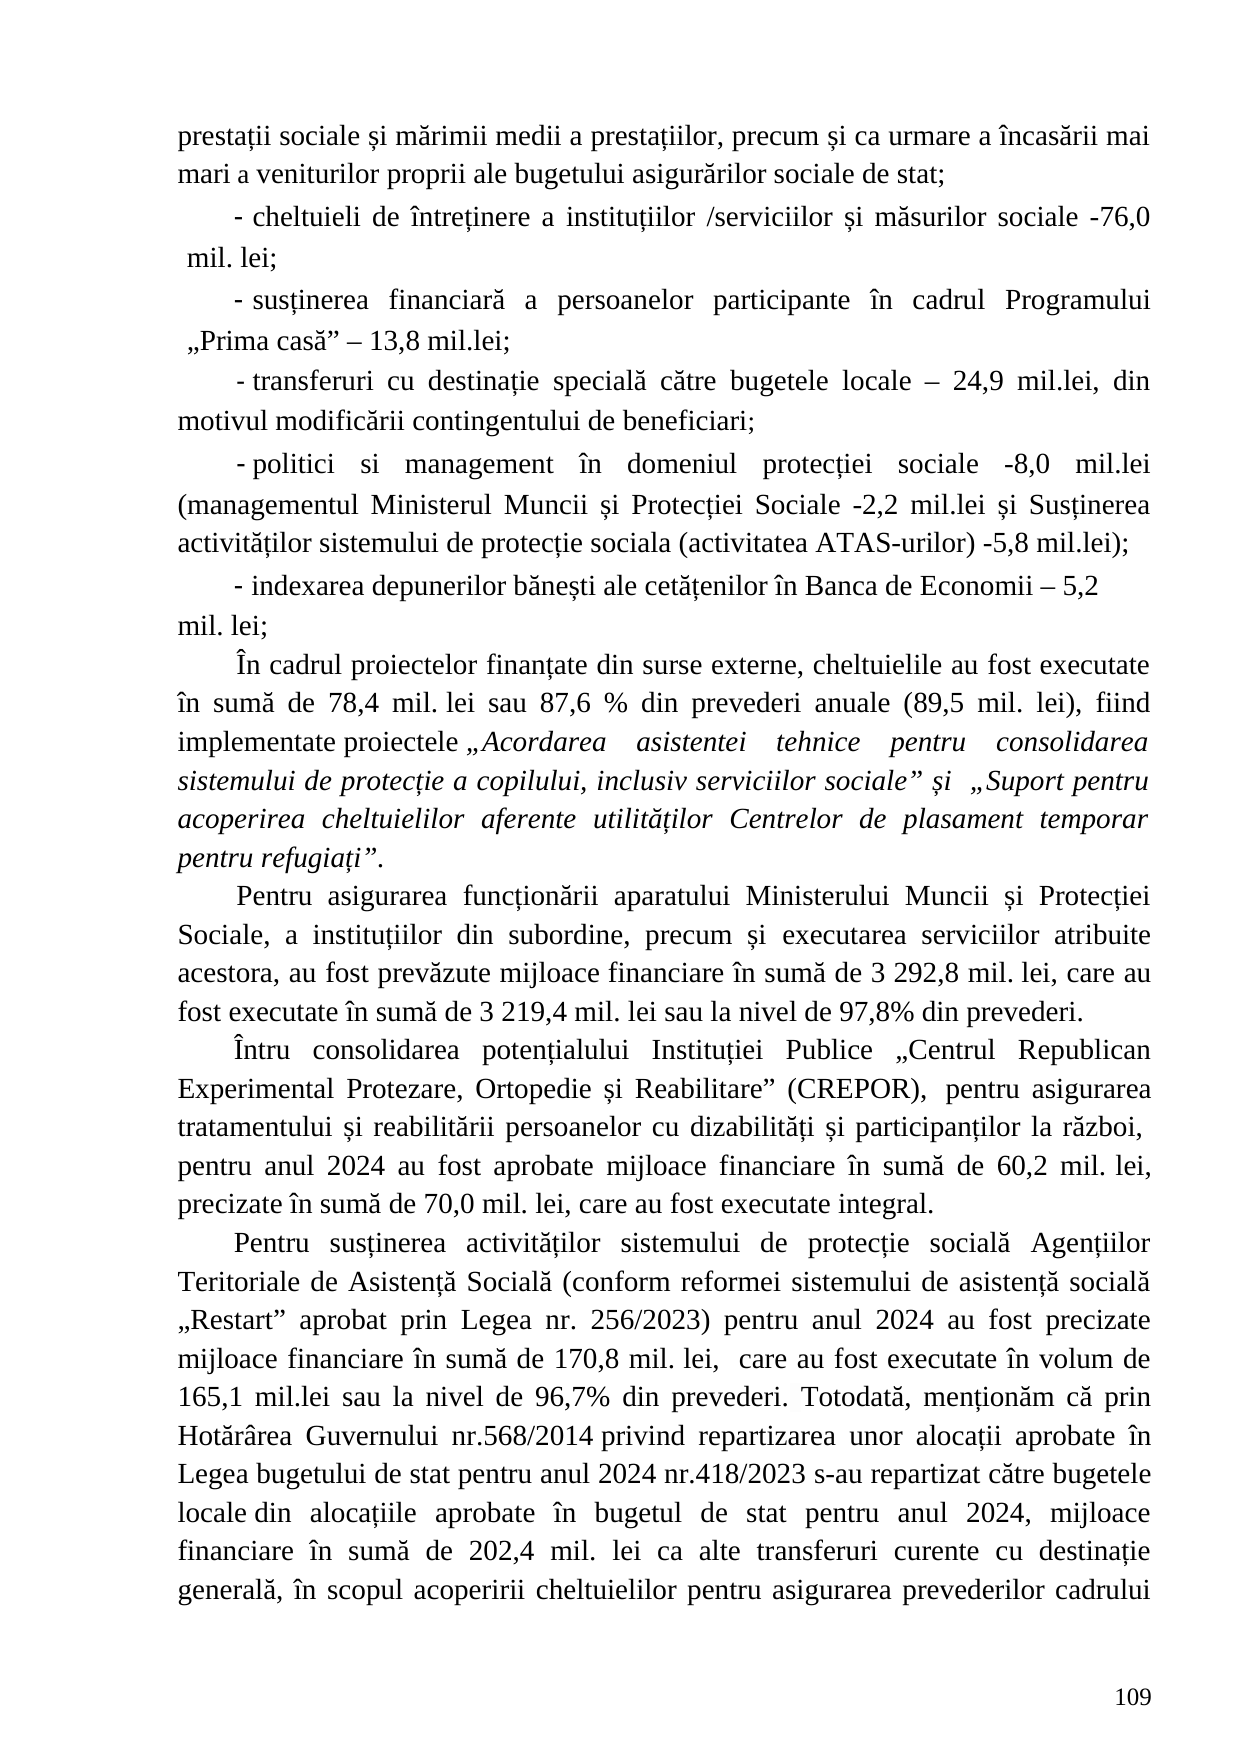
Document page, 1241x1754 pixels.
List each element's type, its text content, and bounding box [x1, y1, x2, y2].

list transferuri cu destinație specială către bugetele locale – 24,9 mil.lei, din motivul modificării contingentului de beneficiari; [177, 362, 1152, 437]
text Întru consolidarea potențialului Instituției Publice „Centrul Republican Experimental Protezare, Ortopedie și Reabilitare” (CREPOR), pentru asigurarea tratamentului și reabilitării persoanelor cu dizabilități și participanților la război, pentru anul 2024 au fost aprobate mijloace financiare în sumă de 60,2 mil. lei, precizate în sumă de 70,0 mil. lei, care au fost executate integral. [177, 1032, 1152, 1220]
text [177, 1225, 1152, 1606]
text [177, 118, 1152, 190]
text Pentru asigurarea funcționării aparatului Ministerului Muncii și Protecției Sociale, a instituțiilor din subordine, precum și executarea serviciilor atribuite acestora, au fost prevăzute mijloace financiare în sumă de 3 292,8 mil. lei, care au fost executate în sumă de 3 219,4 mil. lei sau la nivel de 97,8% din prevederi. [177, 878, 1152, 1027]
list politici si management în domeniul protecției sociale -8,0 mil.lei (managementul Ministerul Muncii și Protecției Sociale -2,2 mil.lei și Susținerea activităților sistemului de protecție sociala (activitatea ATAS-urilor) -5,8 mil.lei); [177, 442, 1152, 559]
list indexarea depunerilor bănești ale cetățenilor în Banca de Economii – 5,2 mil. lei; [177, 564, 1152, 642]
text În cadrul proiectelor finanțate din surse externe, cheltuielile au fost executate în sumă de 78,4 mil. lei sau 87,6 % din prevederi anuale (89,5 mil. lei), fiind implementate proiectele „Acordarea asistentei tehnice pentru consolidarea sistemului de protecție a copilului, inclusiv serviciilor sociale” și „Suport pentru acoperirea cheltuielilor aferente utilităților Centrelor de plasament temporar pentru refugiați”. [177, 647, 1152, 873]
list cheltuieli de întreținere a instituțiilor /serviciilor și măsurilor sociale -76,0 mil. lei; [187, 195, 1152, 273]
list susținerea financiară a persoanelor participante în cadrul Programului „Prima casă” – 13,8 mil.lei; [187, 278, 1152, 357]
